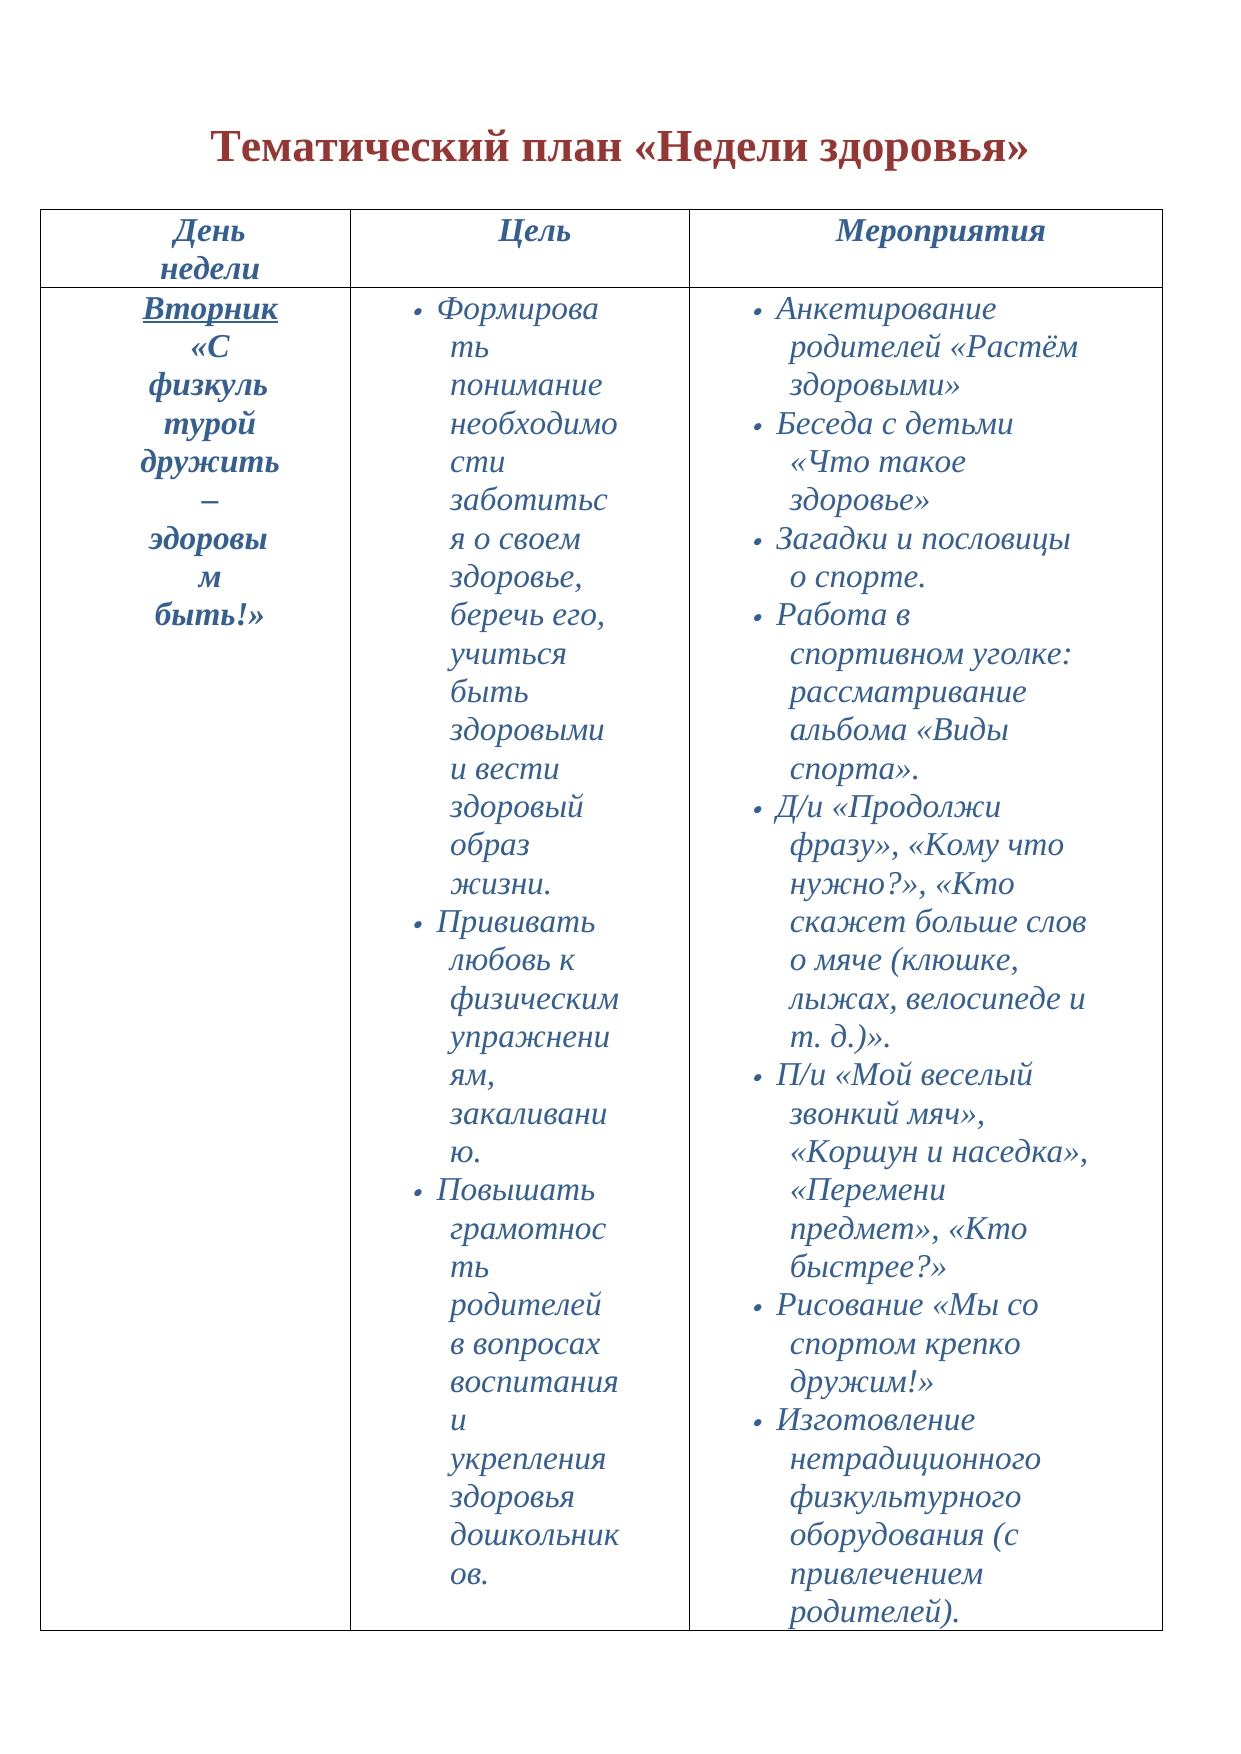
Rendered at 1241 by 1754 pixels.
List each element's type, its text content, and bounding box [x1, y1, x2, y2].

table_cell Вторник «С физкультурой дружить – эдоровым быть!» [41, 288, 350, 1629]
table_header Мероприятия [690, 210, 1162, 287]
text Тематический план «Недели здоровья» [118, 118, 1122, 171]
table_cell Анкетирование родителей «Растём здоровыми» Беседа с детьми «Что такое здоровье» Загадки и пословицы о спорте. Работа в спортивном уголке: рассматривание альбома «Виды спорта». Д/и «Продолжи фразу», «Кому что нужно?», «Кто скажет больше слов о мяче (клюшке, лыжах, велосипеде и т. д.)». П/и «Мой веселый звонкий мяч», «Коршун и наседка», «Перемени предмет», «Кто быстрее?» Рисование «Мы со спортом крепко дружим!» Изготовление нетрадиционного физкультурного оборудования (с привлечением родителей). [690, 288, 1162, 1629]
table_header День недели [41, 210, 350, 287]
table_cell Формировать понимание необходимости заботиться о своем здоровье, беречь его, учиться быть здоровыми и вести здоровый образ жизни. Прививать любовь к физическим упражнениям, закаливанию. Повышать грамотность родителей в вопросах воспитания и укрепления здоровья дошкольников. [351, 288, 689, 1629]
table_header Цель [351, 210, 689, 287]
